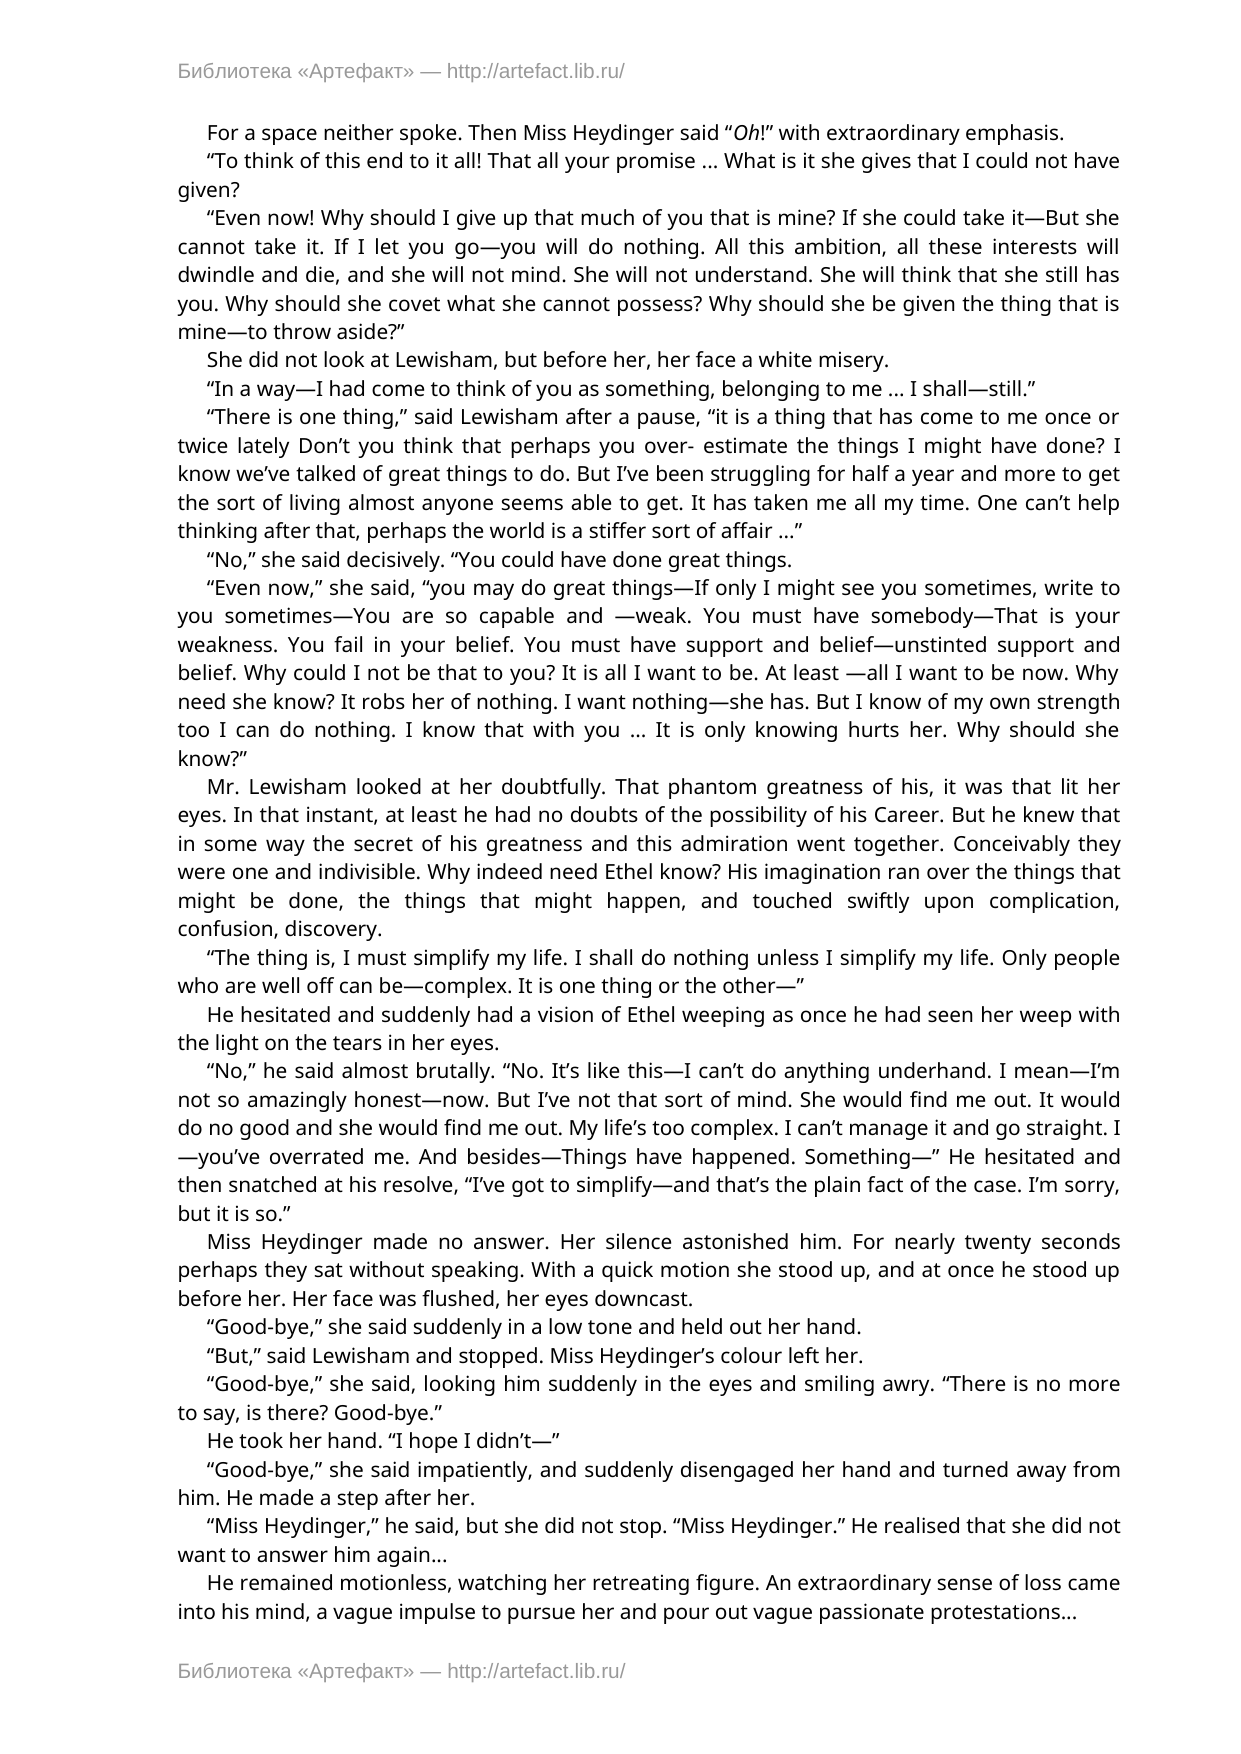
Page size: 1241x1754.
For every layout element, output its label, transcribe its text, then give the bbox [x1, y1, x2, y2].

text Mr. Lewisham looked at her doubtfully. That phantom greatness of his, it was that lit her eyes. In that instant, at least he had no doubts of the possibility of his Career. But he knew that in some way the secret of his greatness and this admiration went together. Conceivably they were one and indivisible. Why indeed need Ethel know? His imagination ran over the things that might be done, the things that might happen, and touched swiftly upon complication, confusion, discovery. [177, 772, 1122, 943]
text “Miss Heydinger,” he said, but she did not stop. “Miss Heydinger.” He realised that she did not want to answer him again... [177, 1512, 1122, 1568]
text “There is one thing,” said Lewisham after a pause, “it is a thing that has come to me once or twice lately Don’t you think that perhaps you over- estimate the things I might have done? I know we’ve talked of great things to do. But I’ve been struggling for half a year and more to get the sort of living almost anyone seems able to get. It has taken me all my time. One can’t help thinking after that, perhaps the world is a stiffer sort of affair ...” [177, 402, 1122, 545]
text He remained motionless, watching her retreating figure. An extraordinary sense of loss came into his mind, a vague impulse to pursue her and pour out vague passionate protestations... [177, 1568, 1122, 1625]
text She did not look at Lewisham, but before her, her face a white misery. [177, 346, 1122, 374]
text “Good-bye,” she said suddenly in a low tone and held out her hand. [177, 1312, 1122, 1341]
text “But,” said Lewisham and stopped. Miss Heydinger’s colour left her. [177, 1341, 1122, 1369]
text He took her hand. “I hope I didn’t—” [177, 1426, 1122, 1455]
text “To think of this end to it all! That all your promise ... What is it she gives that I could not have given? [177, 147, 1122, 203]
text Miss Heydinger made no answer. Her silence astonished him. For nearly twenty seconds perhaps they sat without speaking. With a quick motion she stood up, and at once he stood up before her. Her face was flushed, her eyes downcast. [177, 1227, 1122, 1312]
text “No,” he said almost brutally. “No. It’s like this—I can’t do anything underhand. I mean—I’m not so amazingly honest—now. But I’ve not that sort of mind. She would find me out. It would do no good and she would find me out. My life’s too complex. I can’t manage it and go straight. I —you’ve overrated me. And besides—Things have happened. Something—” He hesitated and then snatched at his resolve, “I’ve got to simplify—and that’s the plain fact of the case. I’m sorry, but it is so.” [177, 1057, 1122, 1227]
text For a space neither spoke. Then Miss Heydinger said “Oh!” with extraordinary emphasis. [177, 118, 1122, 147]
text “In a way—I had come to think of you as something, belonging to me ... I shall—still.” [177, 374, 1122, 402]
text “Good-bye,” she said impatiently, and suddenly disengaged her hand and turned away from him. He made a step after her. [177, 1455, 1122, 1512]
text “No,” she said decisively. “You could have done great things. [177, 545, 1122, 573]
text “Even now,” she said, “you may do great things—If only I might see you sometimes, write to you sometimes—You are so capable and —weak. You must have somebody—That is your weakness. You fail in your belief. You must have support and belief—unstinted support and belief. Why could I not be that to you? It is all I want to be. At least —all I want to be now. Why need she know? It robs her of nothing. I want nothing—she has. But I know of my own strength too I can do nothing. I know that with you ... It is only knowing hurts her. Why should she know?” [177, 573, 1122, 772]
text “Even now! Why should I give up that much of you that is mine? If she could take it—But she cannot take it. If I let you go—you will do nothing. All this ambition, all these interests will dwindle and die, and she will not mind. She will not understand. She will think that she still has you. Why should she covet what she cannot possess? Why should she be given the thing that is mine—to throw aside?” [177, 203, 1122, 346]
text “Good-bye,” she said, looking him suddenly in the eyes and smiling awry. “There is no more to say, is there? Good-bye.” [177, 1369, 1122, 1426]
text He hesitated and suddenly had a vision of Ethel weeping as once he had seen her weep with the light on the tears in her eyes. [177, 1000, 1122, 1057]
text “The thing is, I must simplify my life. I shall do nothing unless I simplify my life. Only people who are well off can be—complex. It is one thing or the other—” [177, 943, 1122, 1000]
